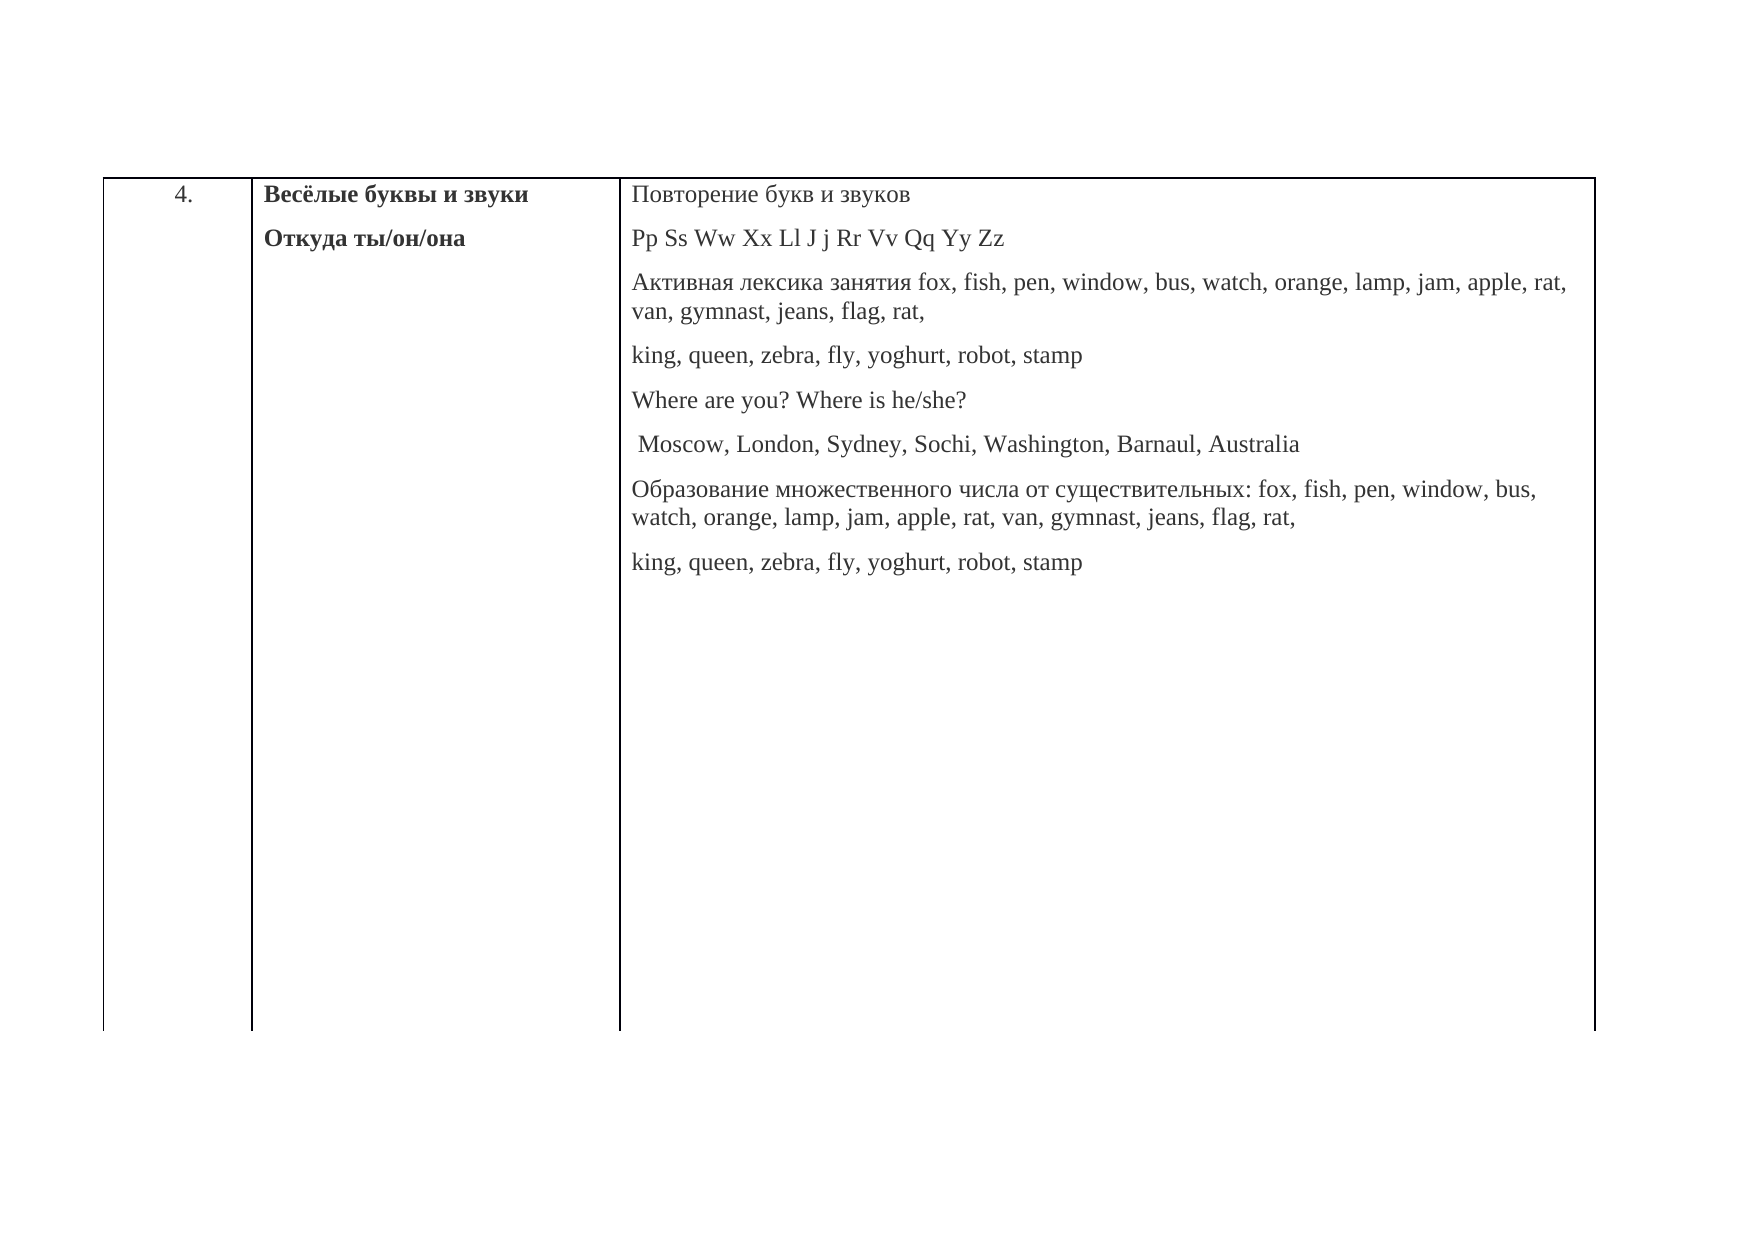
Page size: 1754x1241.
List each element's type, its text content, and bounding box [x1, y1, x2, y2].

table_cell Повторение букв и звуков Pp Ss Ww Xx Ll J j Rr Vv Qq Yy Zz Активная лексика занятия fox, fish, pen, window, bus, watch, orange, lamp, jam, apple, rat, van, gymnast, jeans, flag, rat, king, queen, zebra, fly, yoghurt, robot, stamp Where are you? Where is he/she? Moscow, London, Sydney, Sochi, Washington, Barnaul, Australia Образование множественного числа от существительных: fox, fish, pen, window, bus, watch, orange, lamp, jam, apple, rat, van, gymnast, jeans, flag, rat, king, queen, zebra, fly, yoghurt, robot, stamp [621, 179, 1594, 1031]
table_cell [104, 179, 251, 1031]
table_cell Весёлые буквы и звуки Откуда ты/он/она [253, 179, 619, 1031]
